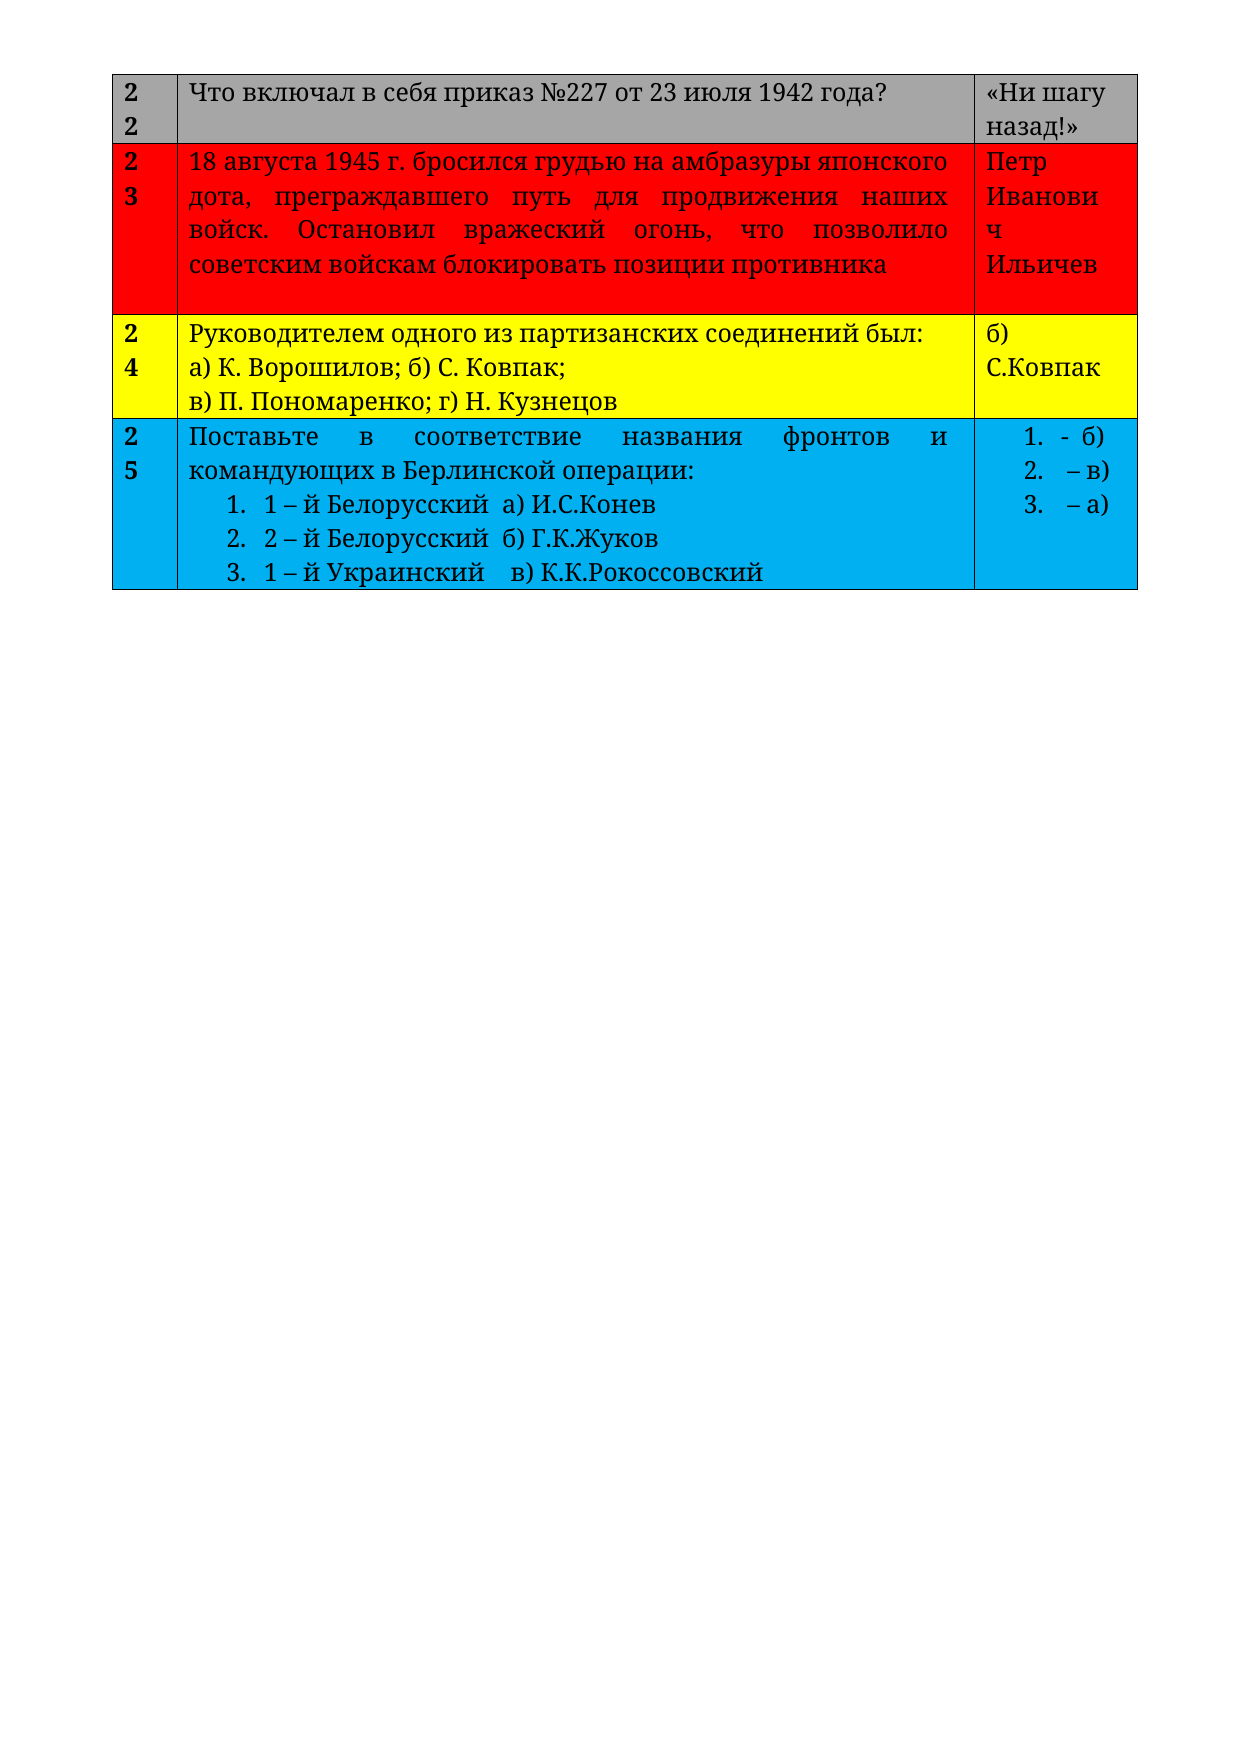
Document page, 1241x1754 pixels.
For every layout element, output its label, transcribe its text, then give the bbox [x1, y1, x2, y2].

table_cell - б) – в) – а) [975, 419, 1137, 589]
table_cell 24 [113, 315, 177, 418]
table_cell Руководителем одного из партизанских соединений был: а) К. Ворошилов; б) С. Ковпак; в) П. Пономаренко; г) Н. Кузнецов [178, 315, 974, 418]
table_cell б) С.Ковпак [975, 315, 1137, 418]
table_cell Что включал в себя приказ №227 от 23 июля 1942 года? [178, 75, 974, 143]
table_cell 22 [113, 75, 177, 143]
table_cell Поставьте в соответствие названия фронтов и командующих в Берлинской операции: 1 – й Белорусский а) И.С.Конев 2 – й Белорусский б) Г.К.Жуков 1 – й Украинский в) К.К.Рокоссовский [178, 419, 974, 589]
table_cell 25 [113, 419, 177, 589]
table_cell Петр Иванович Ильичев [975, 144, 1137, 314]
table_cell 23 [113, 144, 177, 314]
table_cell 18 августа . бросился грудью на амбразуры японского дота, преграждавшего путь для продвижения наших войск. Остановил вражеский огонь, что позволило советским войскам блокировать позиции противника [178, 144, 974, 314]
table_cell «Ни шагу назад!» [975, 75, 1137, 143]
